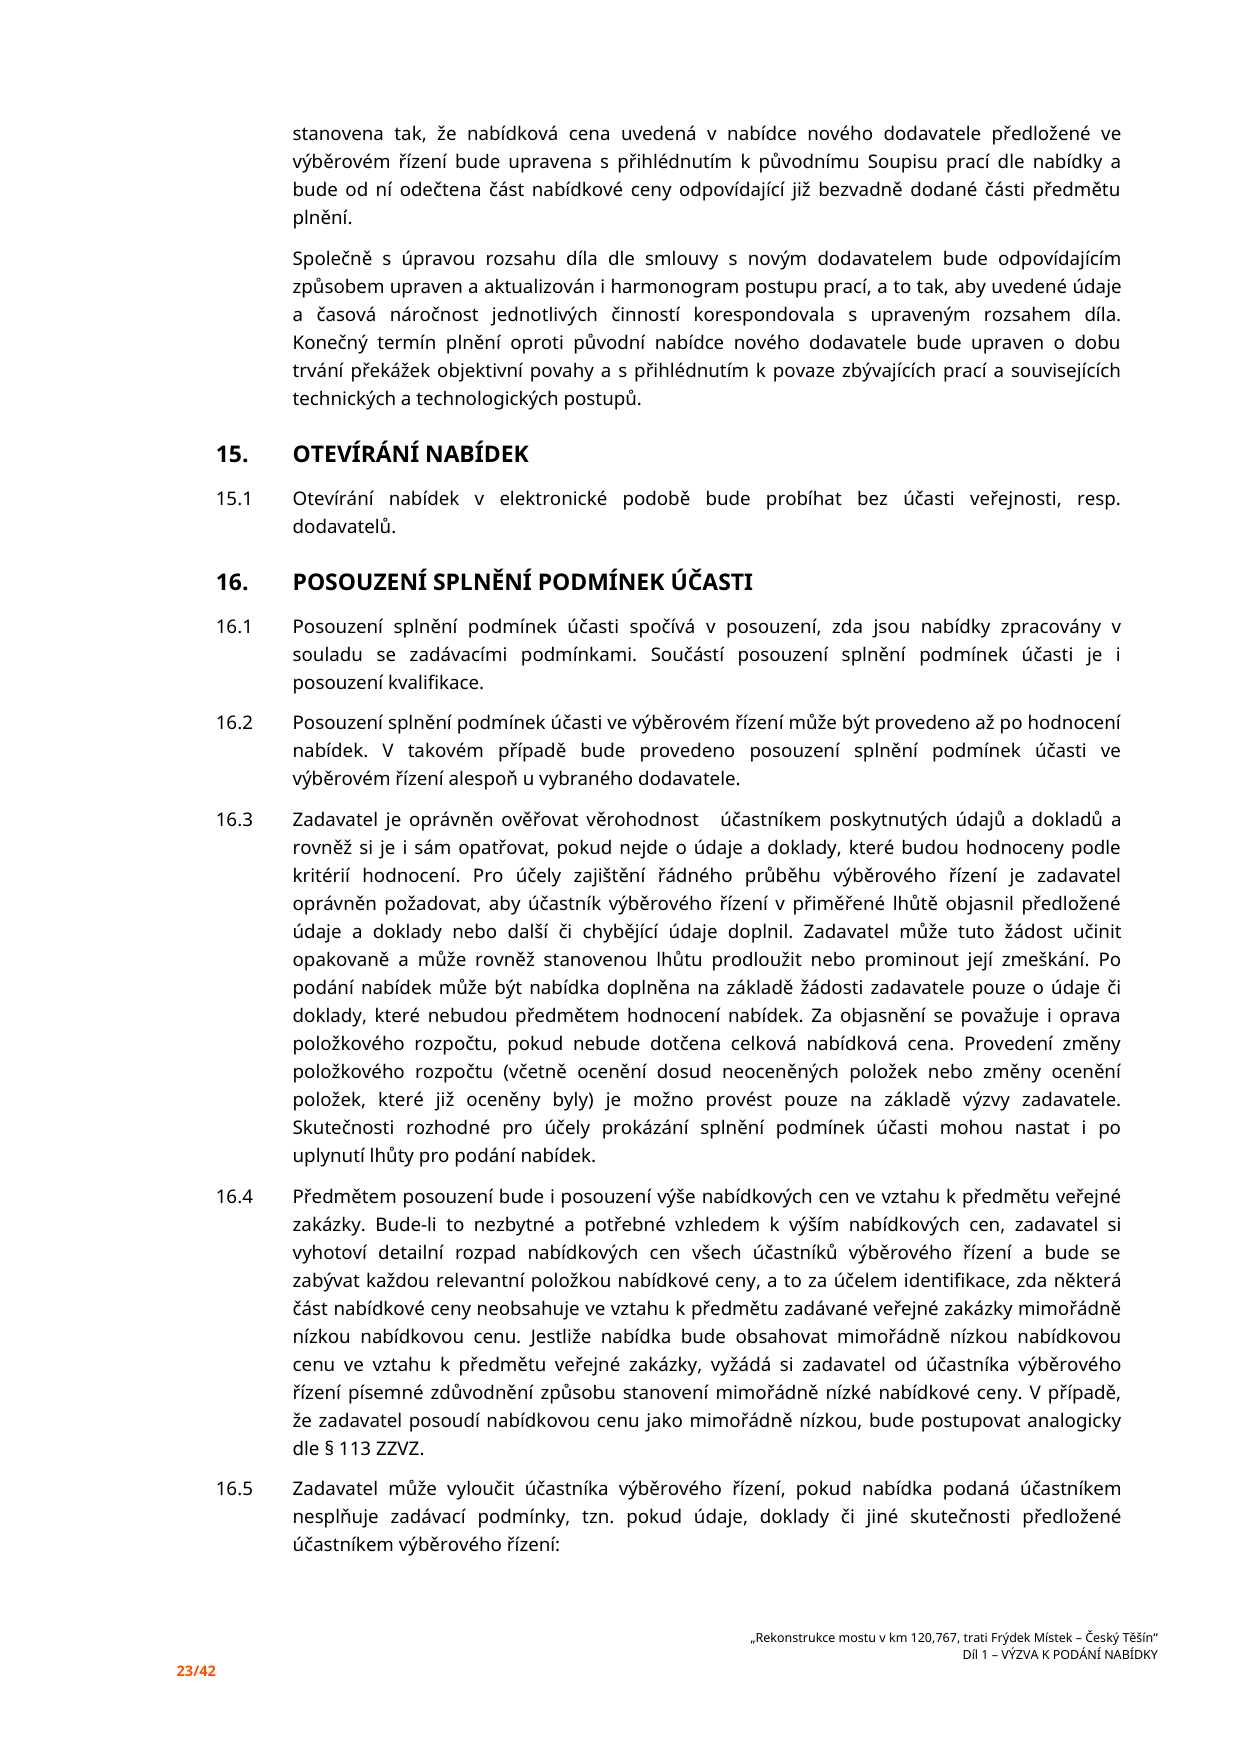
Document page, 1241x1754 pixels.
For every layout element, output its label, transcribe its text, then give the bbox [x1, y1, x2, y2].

text Posouzení splnění podmínek účasti spočívá v posouzení, zda jsou nabídky zpracovány v souladu se zadávacími podmínkami. Součástí posouzení splnění podmínek účasti je i posouzení kvalifikace. [216, 613, 1122, 695]
text POSOUZENÍ SPLNĚNÍ PODMÍNEK ÚČASTI [216, 566, 1122, 597]
text Otevírání nabídek v elektronické podobě bude probíhat bez účasti veřejnosti, resp. dodavatelů. [216, 485, 1122, 539]
text Zadavatel je oprávněn ověřovat věrohodnost účastníkem poskytnutých údajů a dokladů a rovněž si je i sám opatřovat, pokud nejde o údaje a doklady, které budou hodnoceny podle kritérií hodnocení. Pro účely zajištění řádného průběhu výběrového řízení je zadavatel oprávněn požadovat, aby účastník výběrového řízení v přiměřené lhůtě objasnil předložené údaje a doklady nebo další či chybějící údaje doplnil. Zadavatel může tuto žádost učinit opakovaně a může rovněž stanovenou lhůtu prodloužit nebo prominout její zmeškání. Po podání nabídek může být nabídka doplněna na základě žádosti zadavatele pouze o údaje či doklady, které nebudou předmětem hodnocení nabídek. Za objasnění se považuje i oprava položkového rozpočtu, pokud nebude dotčena celková nabídková cena. Provedení změny položkového rozpočtu (včetně ocenění dosud neoceněných položek nebo změny ocenění položek, které již oceněny byly) je možno provést pouze na základě výzvy zadavatele. Skutečnosti rozhodné pro účely prokázání splnění podmínek účasti mohou nastat i po uplynutí lhůty pro podání nabídek. [216, 806, 1122, 1168]
list Společně s úpravou rozsahu díla dle smlouvy s novým dodavatelem bude odpovídajícím způsobem upraven a aktualizován i harmonogram postupu prací, a to tak, aby uvedené údaje a časová náročnost jednotlivých činností korespondovala s upraveným rozsahem díla. Konečný termín plnění oproti původní nabídce nového dodavatele bude upraven o dobu trvání překážek objektivní povahy a s přihlédnutím k povaze zbývajících prací a souvisejících technických a technologických postupů. [292, 245, 1122, 411]
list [292, 121, 1122, 230]
text OTEVÍRÁNÍ NABÍDEK [216, 438, 1122, 469]
text Předmětem posouzení bude i posouzení výše nabídkových cen ve vztahu k předmětu veřejné zakázky. Bude-li to nezbytné a potřebné vzhledem k výším nabídkových cen, zadavatel si vyhotoví detailní rozpad nabídkových cen všech účastníků výběrového řízení a bude se zabývat každou relevantní položkou nabídkové ceny, a to za účelem identifikace, zda některá část nabídkové ceny neobsahuje ve vztahu k předmětu zadávané veřejné zakázky mimořádně nízkou nabídkovou cenu. Jestliže nabídka bude obsahovat mimořádně nízkou nabídkovou cenu ve vztahu k předmětu veřejné zakázky, vyžádá si zadavatel od účastníka výběrového řízení písemné zdůvodnění způsobu stanovení mimořádně nízké nabídkové ceny. V případě, že zadavatel posoudí nabídkovou cenu jako mimořádně nízkou, bude postupovat analogicky dle § 113 ZZVZ. [216, 1183, 1122, 1461]
text Zadavatel může vyloučit účastníka výběrového řízení, pokud nabídka podaná účastníkem nesplňuje zadávací podmínky, tzn. pokud údaje, doklady či jiné skutečnosti předložené účastníkem výběrového řízení: [216, 1476, 1122, 1557]
text Posouzení splnění podmínek účasti ve výběrovém řízení může být provedeno až po hodnocení nabídek. V takovém případě bude provedeno posouzení splnění podmínek účasti ve výběrovém řízení alespoň u vybraného dodavatele. [216, 710, 1122, 791]
